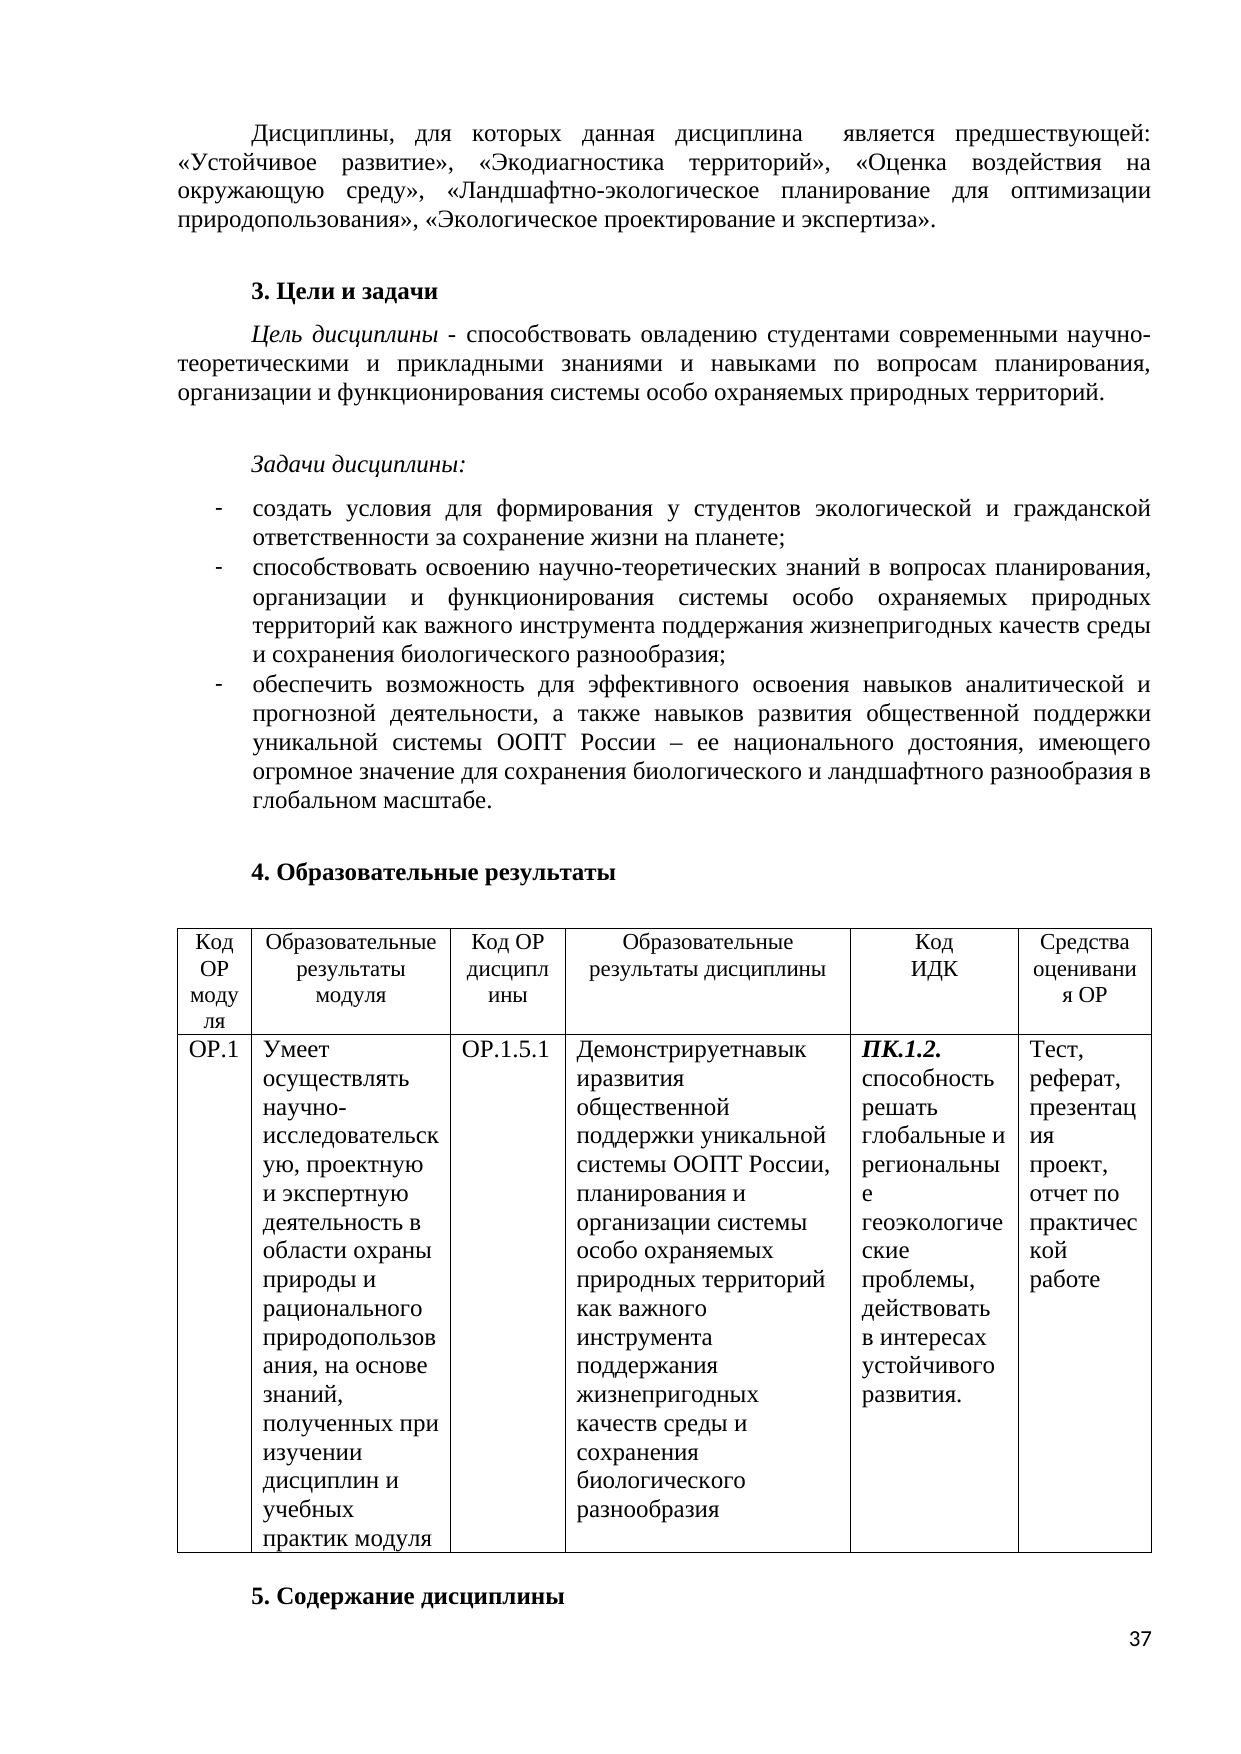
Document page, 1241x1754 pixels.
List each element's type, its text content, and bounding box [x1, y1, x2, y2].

text Задачи дисциплины: [177, 449, 1152, 477]
text Дисциплины, для которых данная дисциплина является предшествующей: «Устойчивое развитие», «Экодиагностика территорий», «Оценка воздействия на окружающую среду», «Ландшафтно-экологическое планирование для оптимизации природопользования», «Экологическое проектирование и экспертиза». [177, 118, 1152, 233]
text 5. Содержание дисциплины [177, 1581, 1152, 1610]
table_header Код ОР дисциплины [451, 929, 565, 1034]
table_cell Умеет осуществлять научно-исследовательскую, проектную и экспертную деятельность в области охраны природы и рационального природопользования, на основе знаний, полученных при изучении дисциплин и учебных практик модуля [252, 1035, 450, 1552]
table_cell ПК.1.2. способность решать глобальные и региональные геоэкологические проблемы, действовать в интересах устойчивого развития. [851, 1035, 1018, 1552]
table_cell ОР.1 [178, 1035, 251, 1552]
table_header Образовательные результаты дисциплины [566, 929, 850, 1034]
table_cell ОР.1.5.1 [451, 1035, 565, 1552]
table_header Средства оценивания ОР [1019, 929, 1151, 1034]
table_header Образовательные результаты модуля [252, 929, 450, 1034]
table_cell Демонстрируетнавыкиразвития общественной поддержки уникальной системы ООПТ России, планирования и организации системы особо охраняемых природных территорий как важного инструмента поддержания жизнепригодных качеств среды и сохранения биологического разнообразия [566, 1035, 850, 1552]
list способствовать освоению научно-теоретических знаний в вопросах планирования, организации и функционирования системы особо охраняемых природных территорий как важного инструмента поддержания жизнепригодных качеств среды и сохранения биологического разнообразия; [215, 551, 1152, 668]
list обеспечить возможность для эффективного освоения навыков аналитической и прогнозной деятельности, а также навыков развития общественной поддержки уникальной системы ООПТ России – ее национального достояния, имеющего огромное значение для сохранения биологического и ландшафтного разнообразия в глобальном масштабе. [215, 668, 1152, 813]
table_header Код ИДК [851, 929, 1018, 1034]
text Цель дисциплины - способствовать овладению студентами современными научно-теоретическими и прикладными знаниями и навыками по вопросам планирования, организации и функционирования системы особо охраняемых природных территорий. [177, 319, 1152, 406]
list создать условия для формирования у студентов экологической и гражданской ответственности за сохранение жизни на планете; [215, 492, 1152, 551]
text 4. Образовательные результаты [177, 857, 1152, 885]
table_header Код ОР модуля [178, 929, 251, 1034]
text 3. Цели и задачи [177, 276, 1152, 305]
table_cell Тест, реферат, презентация проект, отчет по практической работе [1019, 1035, 1151, 1552]
